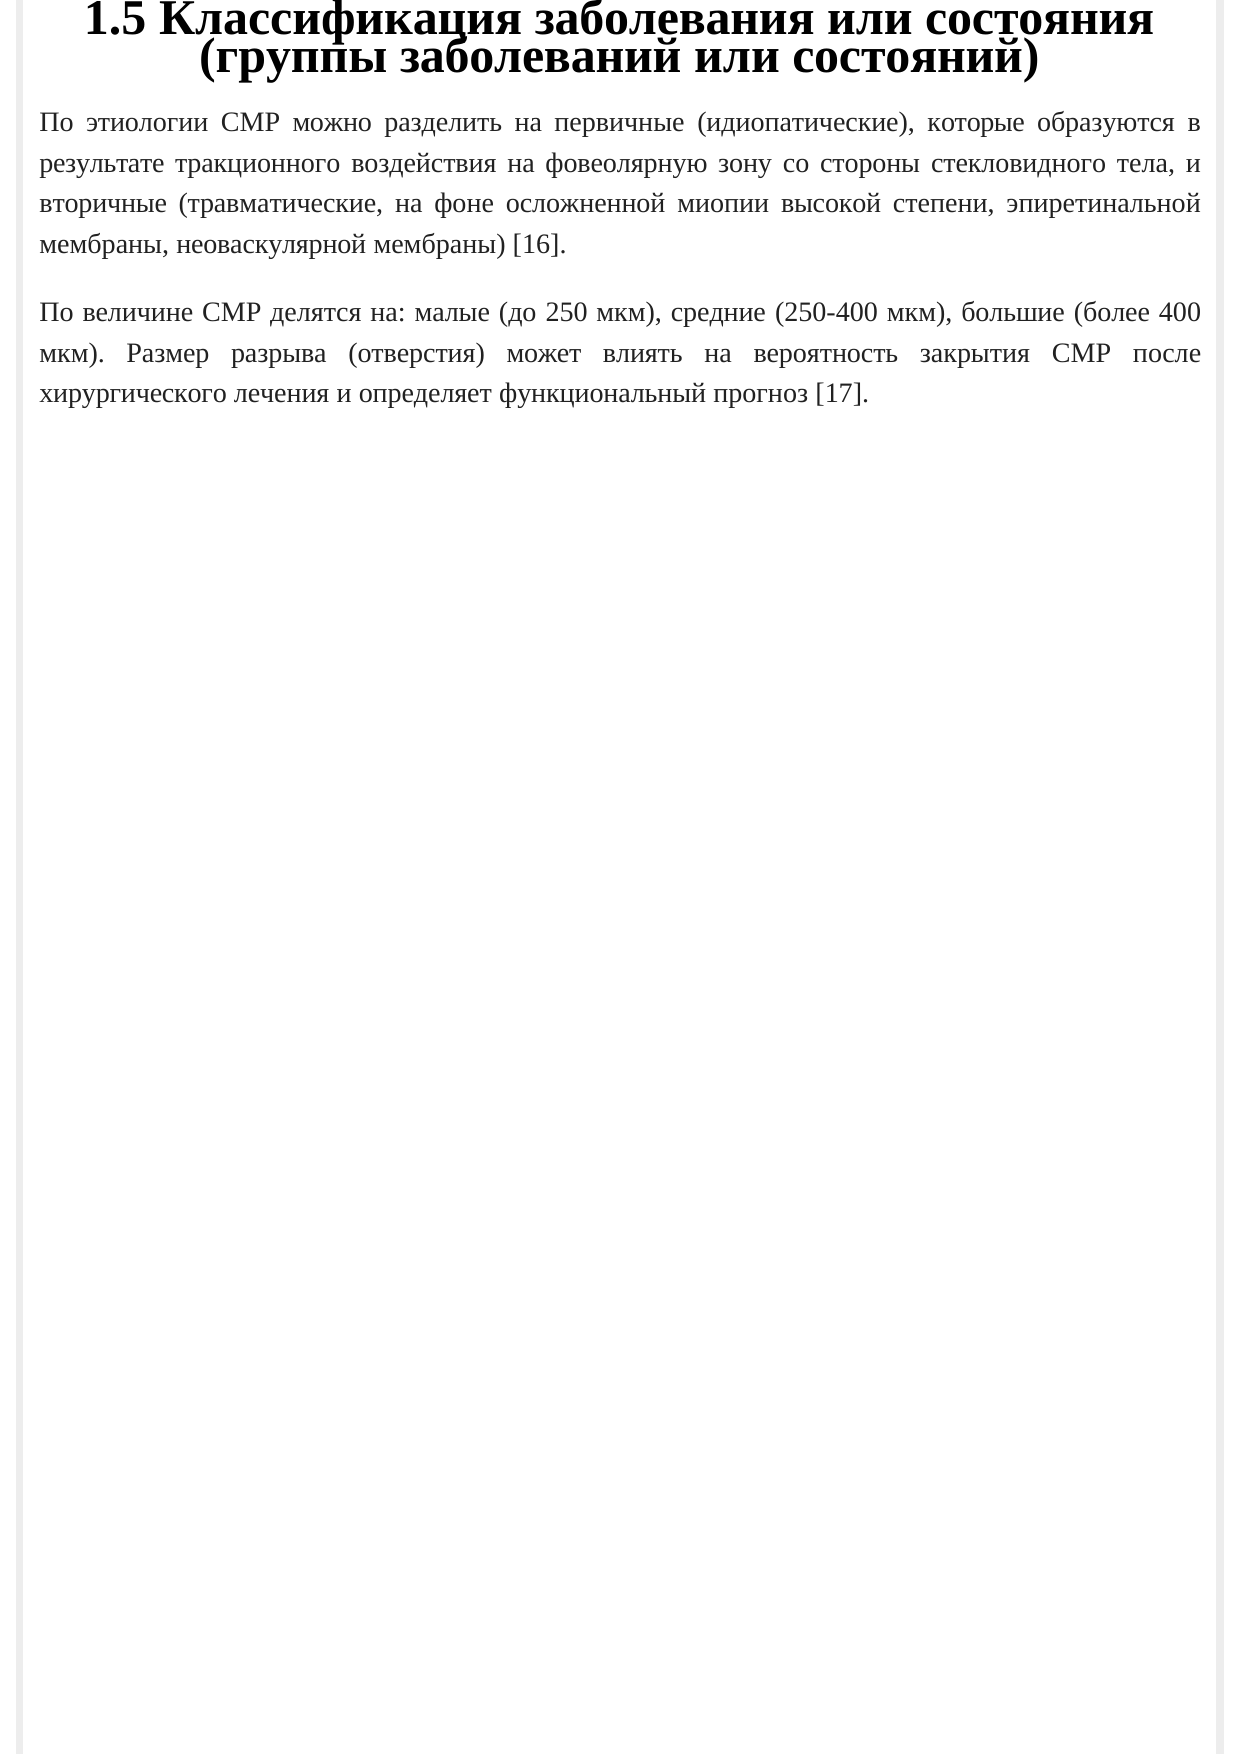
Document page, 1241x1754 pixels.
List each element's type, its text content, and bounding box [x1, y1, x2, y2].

text По этиологии СМР можно разделить на первичные (идиопатические), которые образуются в результате тракционного воздействия на фовеолярную зону со стороны стекловидного тела, и вторичные (травматические, на фоне осложненной миопии высокой степени, эпиретинальной мембраны, неоваскулярной мембраны) [16]. [39, 105, 1201, 259]
text По величине СМР делятся на: малые (до 250 мкм), средние (250-400 мкм), большие (более 400 мкм). Размер разрыва (отверстия) может влиять на вероятность закрытия СМР после хирургического лечения и определяет функциональный прогноз [17]. [39, 296, 1201, 409]
subtitle Классификация заболевания или состояния (группы заболеваний или состояний) [84, 3, 1157, 83]
